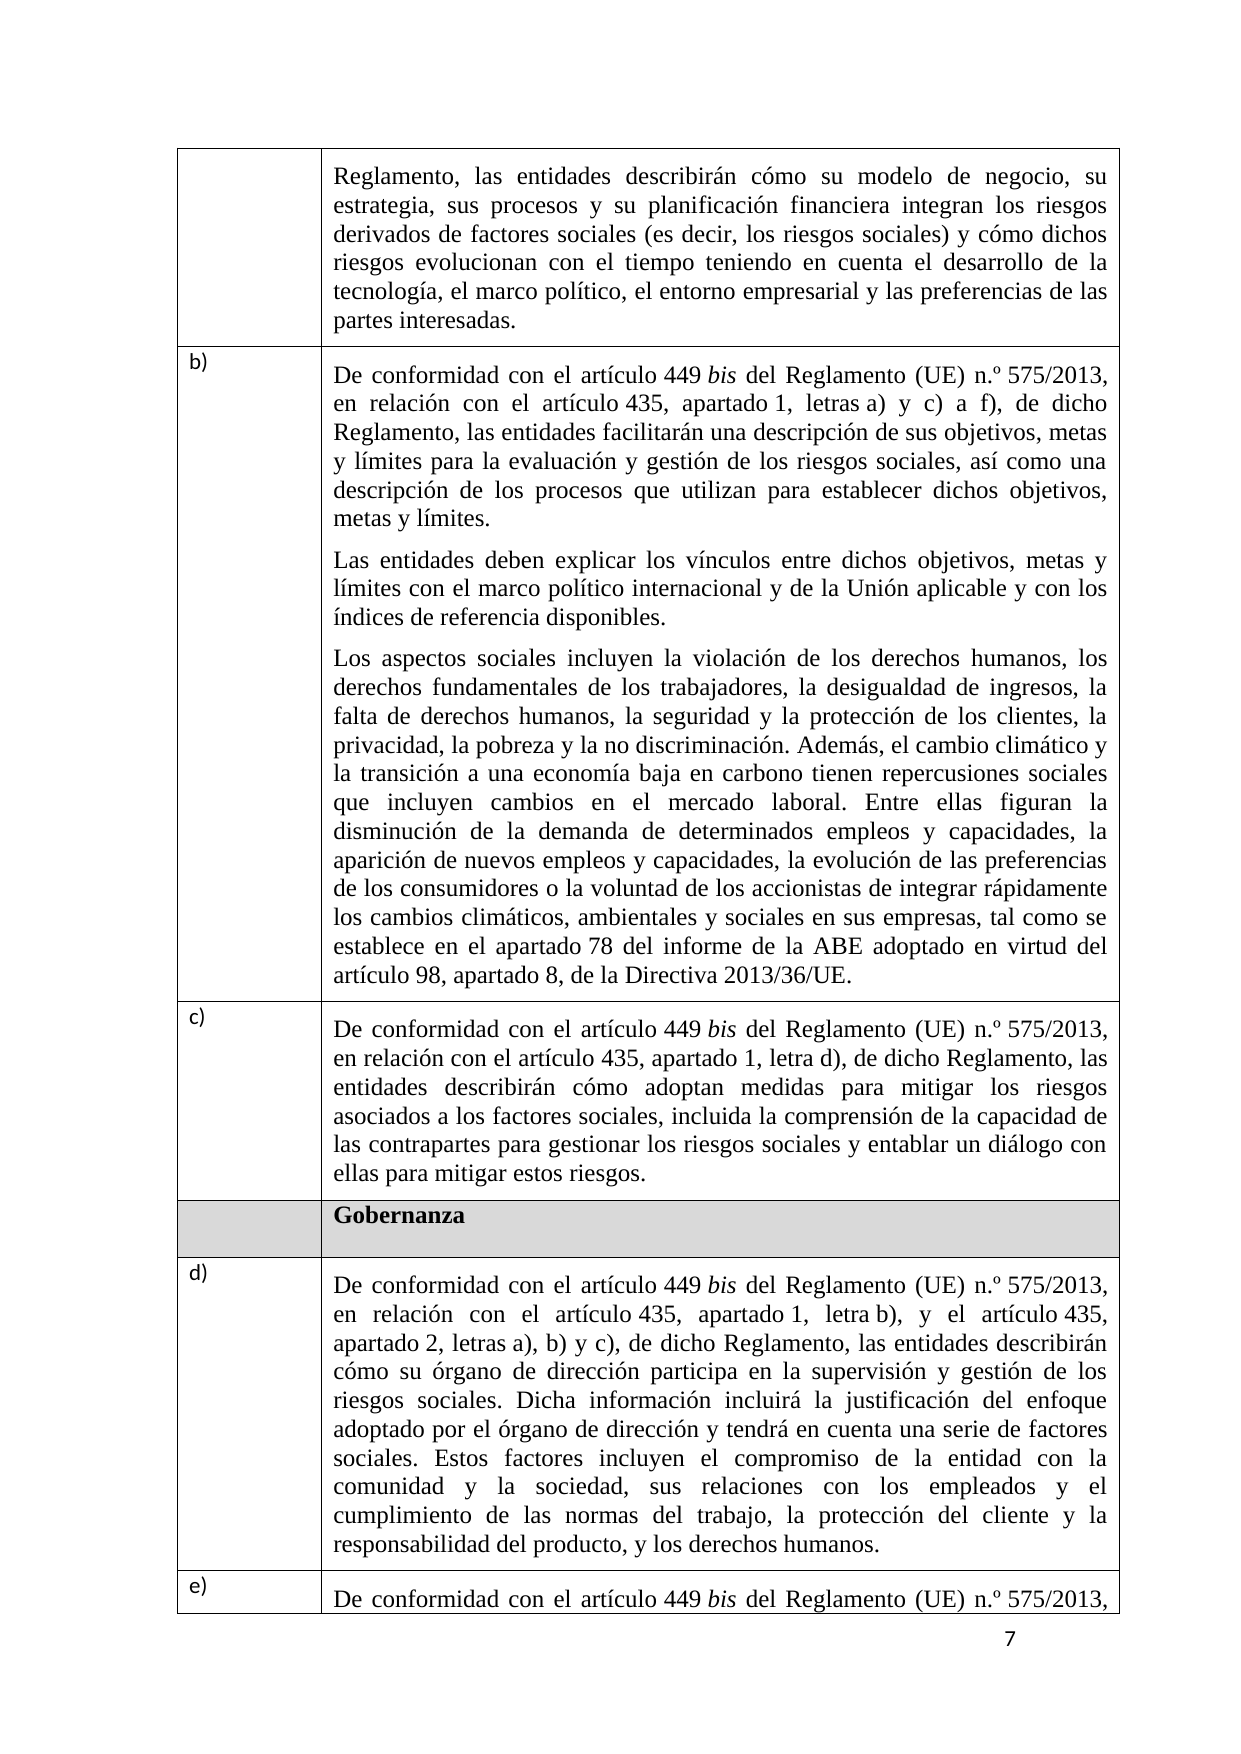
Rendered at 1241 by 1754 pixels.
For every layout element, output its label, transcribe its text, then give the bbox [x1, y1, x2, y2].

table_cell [322, 149, 1119, 346]
table_cell b) [178, 347, 321, 1001]
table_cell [322, 1571, 1119, 1612]
table_cell De conformidad con el artículo 449 bis del Reglamento (UE) n.º 575/2013, en relación con el artículo 435, apartado 1, letra d), de dicho Reglamento, las entidades describirán cómo adoptan medidas para mitigar los riesgos asociados a los factores sociales, incluida la comprensión de la capacidad de las contrapartes para gestionar los riesgos sociales y entablar un diálogo con ellas para mitigar estos riesgos. [322, 1002, 1119, 1199]
table_cell De conformidad con el artículo 449 bis del Reglamento (UE) n.º 575/2013, en relación con el artículo 435, apartado 1, letra b), y el artículo 435, apartado 2, letras a), b) y c), de dicho Reglamento, las entidades describirán cómo su órgano de dirección participa en la supervisión y gestión de los riesgos sociales. Dicha información incluirá la justificación del enfoque adoptado por el órgano de dirección y tendrá en cuenta una serie de factores sociales. Estos factores incluyen el compromiso de la entidad con la comunidad y la sociedad, sus relaciones con los empleados y el cumplimiento de las normas del trabajo, la protección del cliente y la responsabilidad del producto, y los derechos humanos. [322, 1258, 1119, 1570]
table_cell a) [178, 149, 321, 346]
table_cell De conformidad con el artículo 449 bis del Reglamento (UE) n.º 575/2013, en relación con el artículo 435, apartado 1, letras a) y c) a f), de dicho Reglamento, las entidades facilitarán una descripción de sus objetivos, metas y límites para la evaluación y gestión de los riesgos sociales, así como una descripción de los procesos que utilizan para establecer dichos objetivos, metas y límites. Las entidades deben explicar los vínculos entre dichos objetivos, metas y límites con el marco político internacional y de la Unión aplicable y con los índices de referencia disponibles. Los aspectos sociales incluyen la violación de los derechos humanos, los derechos fundamentales de los trabajadores, la desigualdad de ingresos, la falta de derechos humanos, la seguridad y la protección de los clientes, la privacidad, la pobreza y la no discriminación. Además, el cambio climático y la transición a una economía baja en carbono tienen repercusiones sociales que incluyen cambios en el mercado laboral. Entre ellas figuran la disminución de la demanda de determinados empleos y capacidades, la aparición de nuevos empleos y capacidades, la evolución de las preferencias de los consumidores o la voluntad de los accionistas de integrar rápidamente los cambios climáticos, ambientales y sociales en sus empresas, tal como se establece en el apartado 78 del informe de la ABE adoptado en virtud del artículo 98, apartado 8, de la Directiva 2013/36/UE. [322, 347, 1119, 1001]
table_cell c) [178, 1002, 321, 1199]
table_cell Gobernanza [322, 1201, 1119, 1257]
table_cell d) [178, 1258, 321, 1570]
table_cell [178, 1201, 321, 1257]
table_cell e) [178, 1571, 321, 1612]
